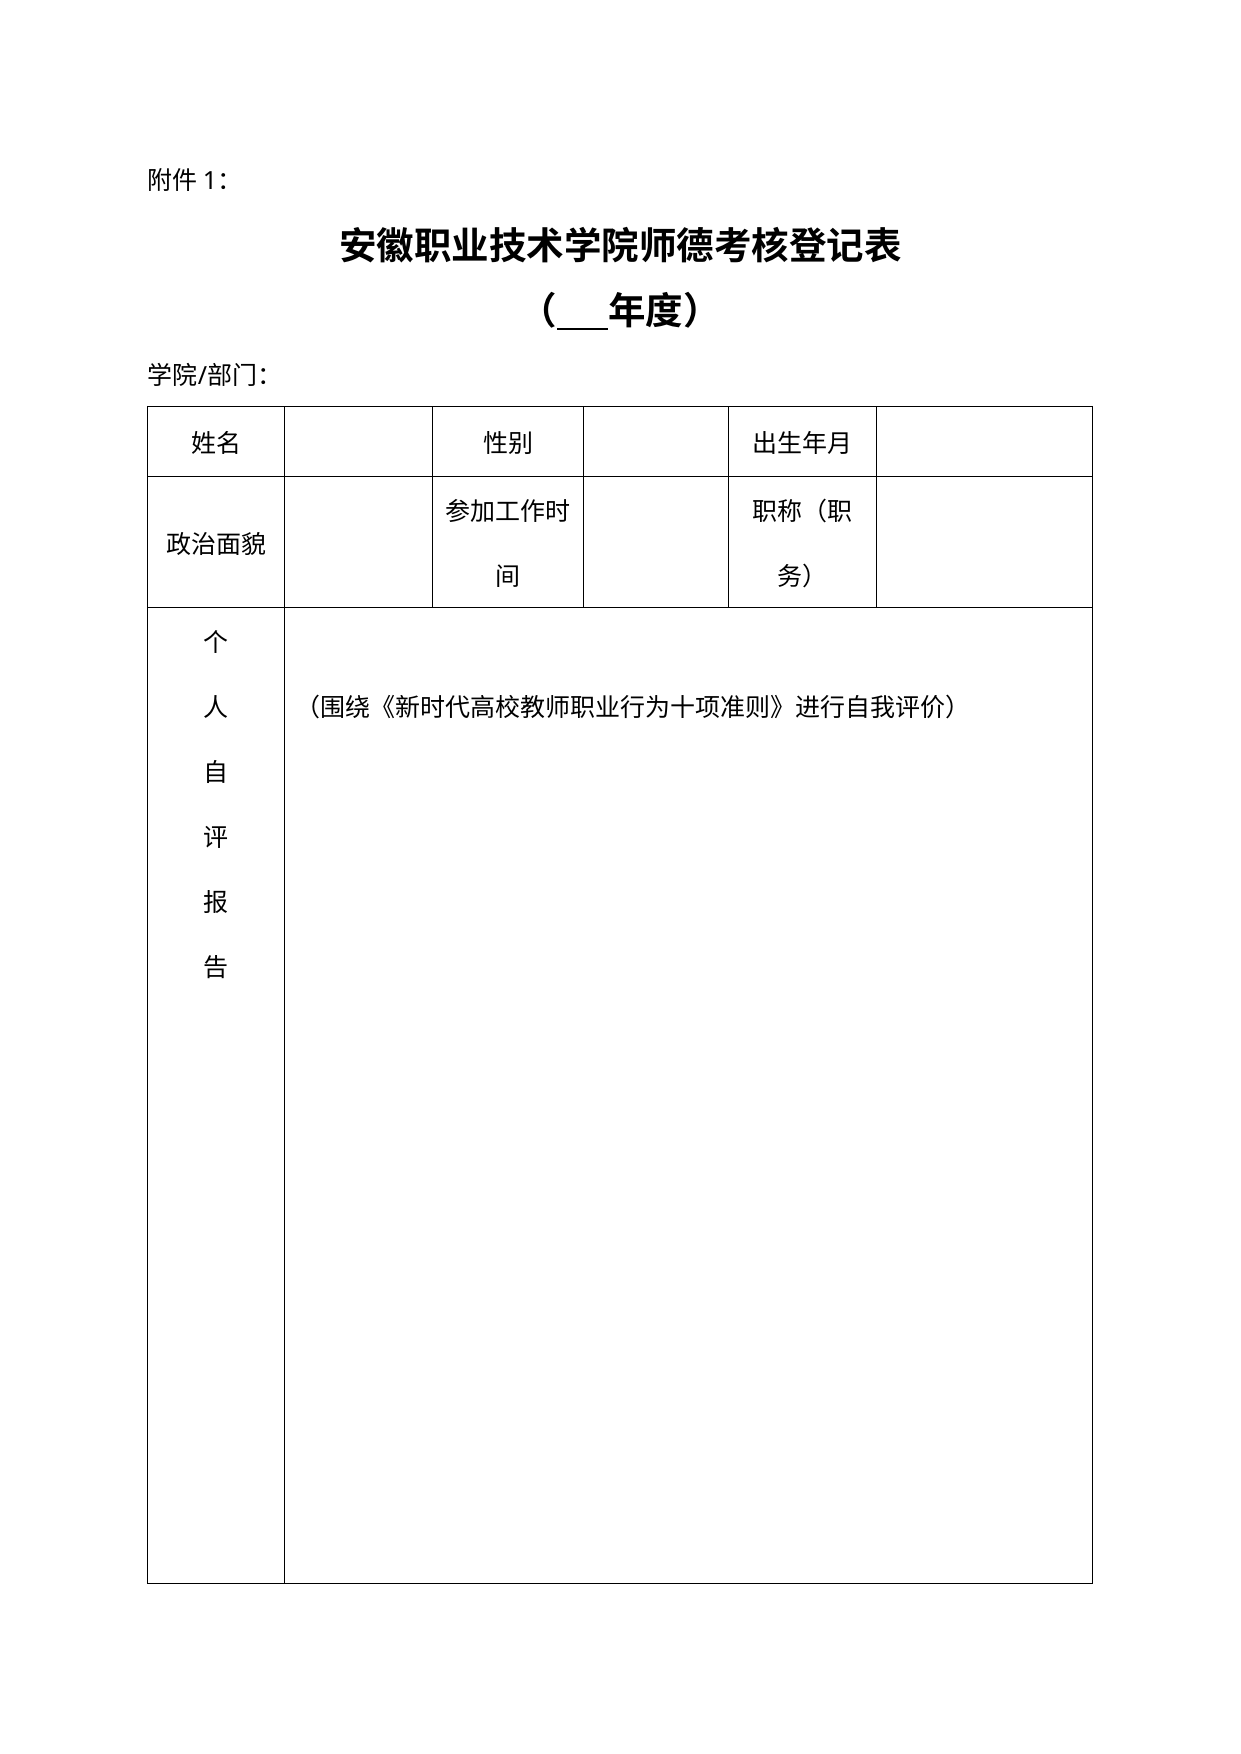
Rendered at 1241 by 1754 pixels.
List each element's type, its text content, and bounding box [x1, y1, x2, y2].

table_cell [877, 477, 1092, 607]
table_cell 个 人 自 评 报 告 [148, 608, 284, 1583]
table_cell [285, 477, 432, 607]
text 安徽职业技术学院师德考核登记表 [148, 211, 1093, 276]
text 附件1： [148, 146, 1093, 211]
table_header [584, 407, 728, 476]
table_header [285, 407, 432, 476]
table_header [877, 407, 1092, 476]
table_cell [285, 608, 1092, 1583]
text （ 年度） [148, 276, 1093, 341]
table_cell [584, 477, 728, 607]
table_cell 职称（职务） [729, 477, 876, 607]
table_cell 政治面貌 [148, 477, 284, 607]
table_header 出生年月 [729, 407, 876, 476]
table_header 姓名 [148, 407, 284, 476]
table_header 性别 [433, 407, 583, 476]
table_cell 参加工作时间 [433, 477, 583, 607]
text 学院/部门： [148, 341, 1093, 406]
